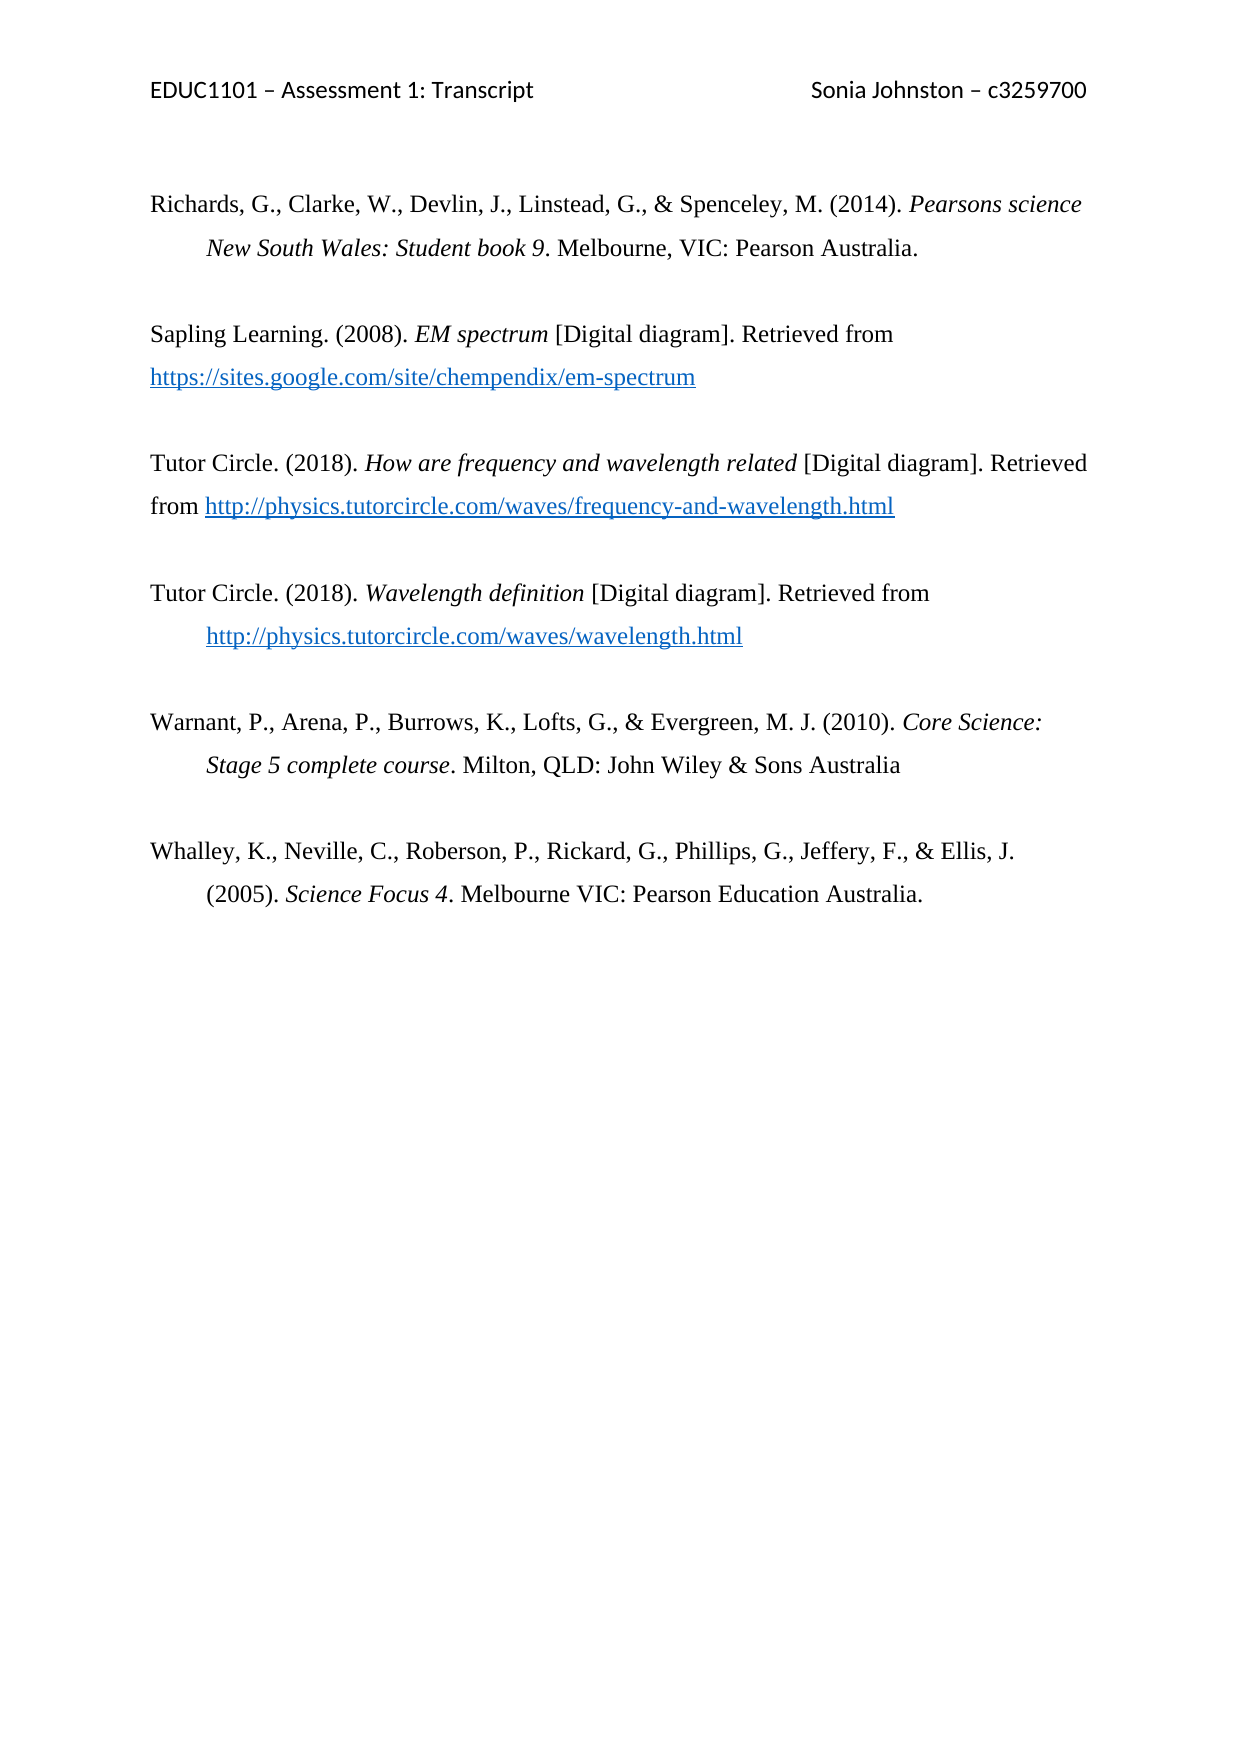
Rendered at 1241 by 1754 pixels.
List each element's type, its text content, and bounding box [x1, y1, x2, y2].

text Tutor Circle. (2018). Wavelength definition [Digital diagram]. Retrieved from http://physics.tutorcircle.com/waves/wavelength.html [150, 578, 1090, 649]
text Tutor Circle. (2018). How are frequency and wavelength related [Digital diagram]. Retrieved from http://physics.tutorcircle.com/waves/frequency-and-wavelength.html [150, 448, 1090, 520]
text Whalley, K., Neville, C., Roberson, P., Rickard, G., Phillips, G., Jeffery, F., & Ellis, J. (2005). Science Focus 4. Melbourne VIC: Pearson Education Australia. [150, 836, 1090, 908]
text Sapling Learning. (2008). EM spectrum [Digital diagram]. Retrieved from https://sites.google.com/site/chempendix/em-spectrum [150, 319, 1090, 391]
text Richards, G., Clarke, W., Devlin, J., Linstead, G., & Spenceley, M. (2014). Pearsons science New South Wales: Student book 9. Melbourne, VIC: Pearson Australia. [150, 189, 1090, 261]
text Warnant, P., Arena, P., Burrows, K., Lofts, G., & Evergreen, M. J. (2010). Core Science: Stage 5 complete course. Milton, QLD: John Wiley & Sons Australia [150, 707, 1090, 779]
